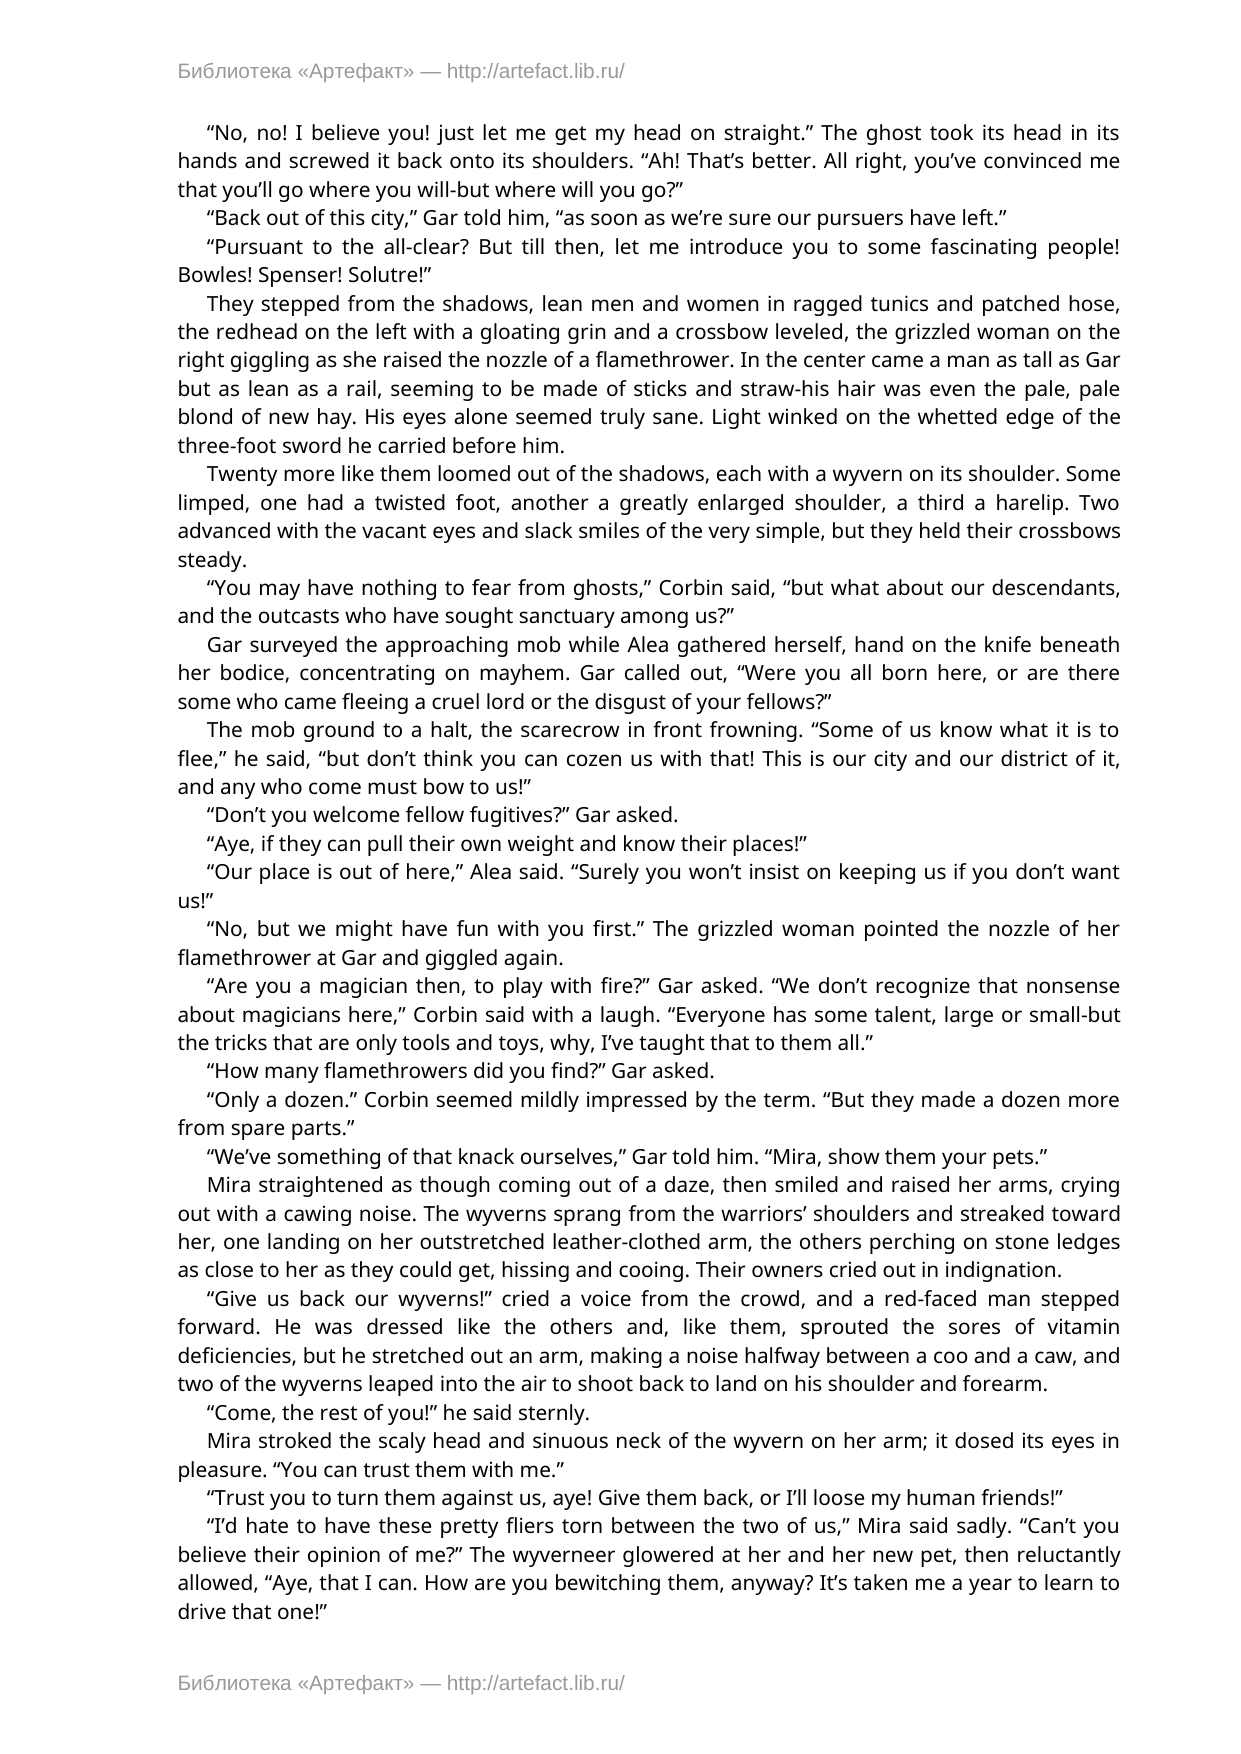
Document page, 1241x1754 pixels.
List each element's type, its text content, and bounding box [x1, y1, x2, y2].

text “Our place is out of here,” Alea said. “Surely you won’t insist on keeping us if you don’t want us!” [177, 857, 1122, 914]
text The mob ground to a halt, the scarecrow in front frowning. “Some of us know what it is to flee,” he said, “but don’t think you can cozen us with that! This is our city and our district of it, and any who come must bow to us!” [177, 715, 1122, 801]
text “Don’t you welcome fellow fugitives?” Gar asked. [177, 801, 1122, 829]
text “Pursuant to the all-clear? But till then, let me introduce you to some fascinating people! Bowles! Spenser! Solutre!” [177, 232, 1122, 289]
text They stepped from the shadows, lean men and women in ragged tunics and patched hose, the redhead on the left with a gloating grin and a crossbow leveled, the grizzled woman on the right giggling as she raised the nozzle of a flamethrower. In the center came a man as tall as Gar but as lean as a rail, seeming to be made of sticks and straw-his hair was even the pale, pale blond of new hay. His eyes alone seemed truly sane. Light winked on the whetted edge of the three-foot sword he carried before him. [177, 289, 1122, 459]
text “Aye, if they can pull their own weight and know their places!” [177, 829, 1122, 857]
text Gar surveyed the approaching mob while Alea gathered herself, hand on the knife beneath her bodice, concentrating on mayhem. Gar called out, “Were you all born here, or are there some who came fleeing a cruel lord or the disgust of your fellows?” [177, 630, 1122, 715]
text Mira straightened as though coming out of a daze, then smiled and raised her arms, crying out with a cawing noise. The wyverns sprang from the warriors’ shoulders and streaked toward her, one landing on her outstretched leather-clothed arm, the others perching on stone ledges as close to her as they could get, hissing and cooing. Their owners cried out in indignation. [177, 1170, 1122, 1284]
text “Only a dozen.” Corbin seemed mildly impressed by the term. “But they made a dozen more from spare parts.” [177, 1085, 1122, 1142]
text “No, no! I believe you! just let me get my head on straight.” The ghost took its head in its hands and screwed it back onto its shoulders. “Ah! That’s better. All right, you’ve convinced me that you’ll go where you will-but where will you go?” [177, 118, 1122, 203]
text “I’d hate to have these pretty fliers torn between the two of us,” Mira said sadly. “Can’t you believe their opinion of me?” The wyverneer glowered at her and her new pet, then reluctantly allowed, “Aye, that I can. How are you bewitching them, anyway? It’s taken me a year to learn to drive that one!” [177, 1512, 1122, 1625]
text “Back out of this city,” Gar told him, “as soon as we’re sure our pursuers have left.” [177, 203, 1122, 232]
text “Come, the rest of you!” he said sternly. [177, 1398, 1122, 1426]
text Twenty more like them loomed out of the shadows, each with a wyvern on its shoulder. Some limped, one had a twisted foot, another a greatly enlarged shoulder, a third a harelip. Two advanced with the vacant eyes and slack smiles of the very simple, but they held their crossbows steady. [177, 459, 1122, 573]
text “We’ve something of that knack ourselves,” Gar told him. “Mira, show them your pets.” [177, 1142, 1122, 1170]
text “You may have nothing to fear from ghosts,” Corbin said, “but what about our descendants, and the outcasts who have sought sanctuary among us?” [177, 573, 1122, 630]
text Mira stroked the scaly head and sinuous neck of the wyvern on her arm; it dosed its eyes in pleasure. “You can trust them with me.” [177, 1426, 1122, 1483]
text “Are you a magician then, to play with fire?” Gar asked. “We don’t recognize that nonsense about magicians here,” Corbin said with a laugh. “Everyone has some talent, large or small-but the tricks that are only tools and toys, why, I’ve taught that to them all.” [177, 971, 1122, 1057]
text “How many flamethrowers did you find?” Gar asked. [177, 1057, 1122, 1085]
text “Trust you to turn them against us, aye! Give them back, or I’ll loose my human friends!” [177, 1483, 1122, 1512]
text “No, but we might have fun with you first.” The grizzled woman pointed the nozzle of her flamethrower at Gar and giggled again. [177, 914, 1122, 971]
text “Give us back our wyverns!” cried a voice from the crowd, and a red-faced man stepped forward. He was dressed like the others and, like them, sprouted the sores of vitamin deficiencies, but he stretched out an arm, making a noise halfway between a coo and a caw, and two of the wyverns leaped into the air to shoot back to land on his shoulder and forearm. [177, 1284, 1122, 1398]
